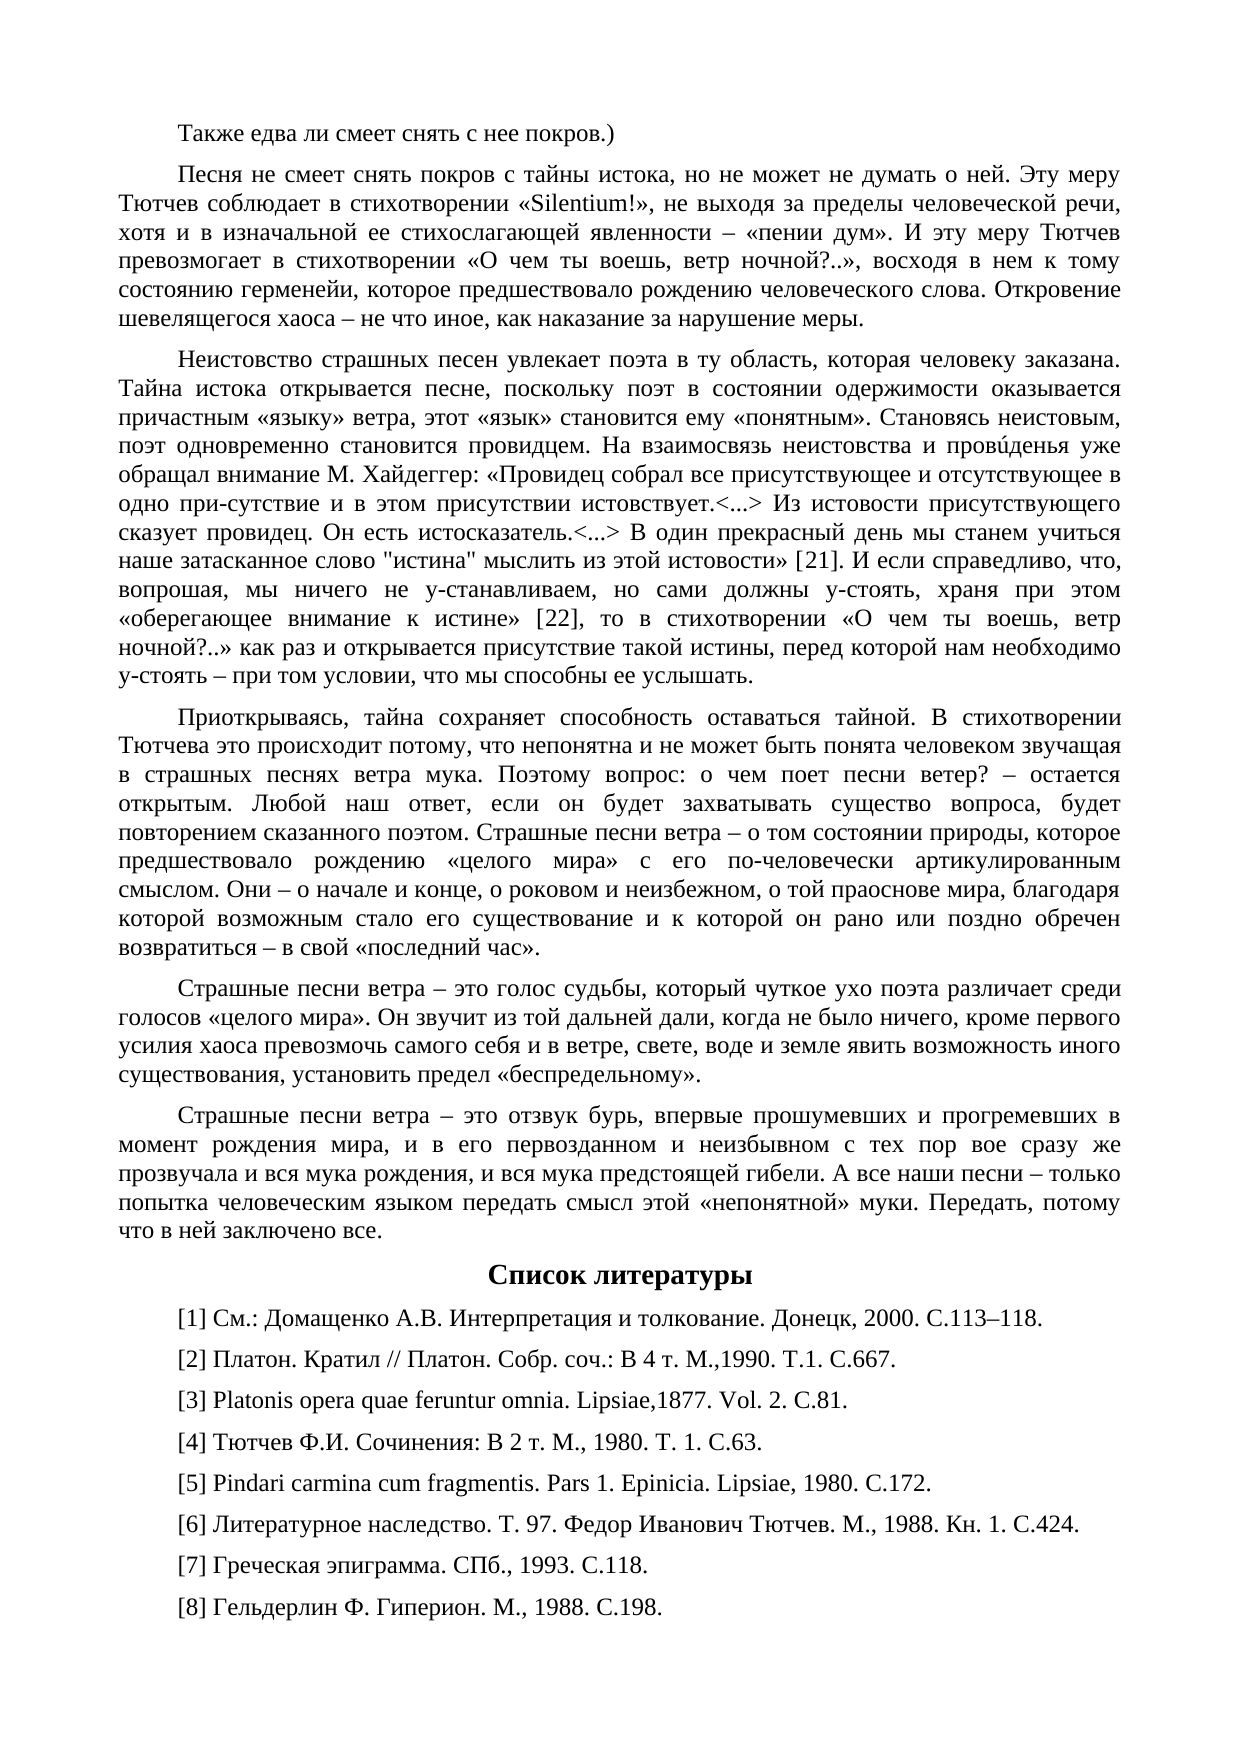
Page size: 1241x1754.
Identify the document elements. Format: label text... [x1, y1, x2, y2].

text Приоткрываясь, тайна сохраняет способность оставаться тайной. В стихотворении Тютчева это происходит потому, что непонятна и не может быть понята человеком звучащая в страшных песнях ветра мука. Поэтому вопрос: о чем поет песни ветер? – остается открытым. Любой наш ответ, если он будет захватывать существо вопроса, будет повторением сказанного поэтом. Страшные песни ветра – о том состоянии природы, которое предшествовало рождению «целого мира» с его по-человечески артикулированным смыслом. Они – о начале и конце, о роковом и неизбежном, о той праоснове мира, благодаря которой возможным стало его существование и к которой он рано или поздно обречен возвратиться – в свой «последний час». [118, 702, 1122, 961]
text Неистовство страшных песен увлекает поэта в ту область, которая человеку заказана. Тайна истока открывается песне, поскольку поэт в состоянии одержимости оказывается причастным «языку» ветра, этот «язык» становится ему «понятным». Становясь неистовым, поэт одновременно становится провидцем. На взаимосвязь неистовства и провúденья уже обращал внимание М. Хайдеггер: «Провидец собрал все присутствующее и отсутствующее в одно при-сутствие и в этом присутствии истовствует.<...> Из истовости присутствующего сказует провидец. Он есть истосказатель.<...> В один прекрасный день мы станем учиться наше затасканное слово "истина" мыслить из этой истовости» [21]. И если справедливо, что, вопрошая, мы ничего не у-станавливаем, но сами должны у-стоять, храня при этом «оберегающее внимание к истине» [22], то в стихотворении «О чем ты воешь, ветр ночной?..» как раз и открывается присутствие такой истины, перед которой нам необходимо у-стоять – при том условии, что мы способны ее услышать. [118, 344, 1122, 689]
text Песня не смеет снять покров с тайны истока, но не может не думать о ней. Эту меру Тютчев соблюдает в стихотворении «Silentium!», не выходя за пределы человеческой речи, хотя и в изначальной ее стихослагающей явленности – «пении дум». И эту меру Тютчев превозмогает в стихотворении «О чем ты воешь, ветр ночной?..», восходя в нем к тому состоянию герменейи, которое предшествовало рождению человеческого слова. Откровение шевелящегося хаоса – не что иное, как наказание за нарушение меры. [118, 159, 1122, 332]
text Список литературы [118, 1257, 1122, 1290]
text Страшные песни ветра – это голос судьбы, который чуткое ухо поэта различает среди голосов «целого мира». Он звучит из той дальней дали, когда не было ничего, кроме первого усилия хаоса превозмочь самого себя и в ветре, свете, воде и земле явить возможность иного существования, установить предел «беспредельному». [118, 973, 1122, 1088]
text [6] Литературное наследство. Т. 97. Федор Иванович Тютчев. М., 1988. Кн. 1. С.424. [118, 1509, 1122, 1538]
text [4] Тютчев Ф.И. Сочинения: В 2 т. М., 1980. Т. 1. С.63. [118, 1427, 1122, 1455]
text [7] Греческая эпиграмма. СПб., 1993. С.118. [118, 1550, 1122, 1579]
text [3] Plаtonis opera quae feruntur omnia. Lipsiae,1877. Vol. 2. С.81. [118, 1385, 1122, 1414]
text [1] См.: Домащенко А.В. Интерпретация и толкование. Донецк, 2000. С.113–118. [118, 1303, 1122, 1332]
text Страшные песни ветра – это отзвук бурь, впервые прошумевших и прогремевших в момент рождения мира, и в его первозданном и неизбывном с тех пор вое сразу же прозвучала и вся мука рождения, и вся мука предстоящей гибели. А все наши песни – только попытка человеческим языком передать смысл этой «непонятной» муки. Передать, потому что в ней заключено все. [118, 1101, 1122, 1244]
text [5] Pindari carmina cum fragmentis. Pars 1. Epinicia. Lipsiae, 1980. С.172. [118, 1468, 1122, 1497]
text [8] Гельдерлин Ф. Гиперион. М., 1988. С.198. [118, 1592, 1122, 1620]
text Также едва ли смеет снять с нее покров.) [118, 118, 1122, 147]
text [2] Платон. Кратил // Платон. Собр. соч.: В 4 т. М.,1990. Т.1. С.667. [118, 1344, 1122, 1373]
